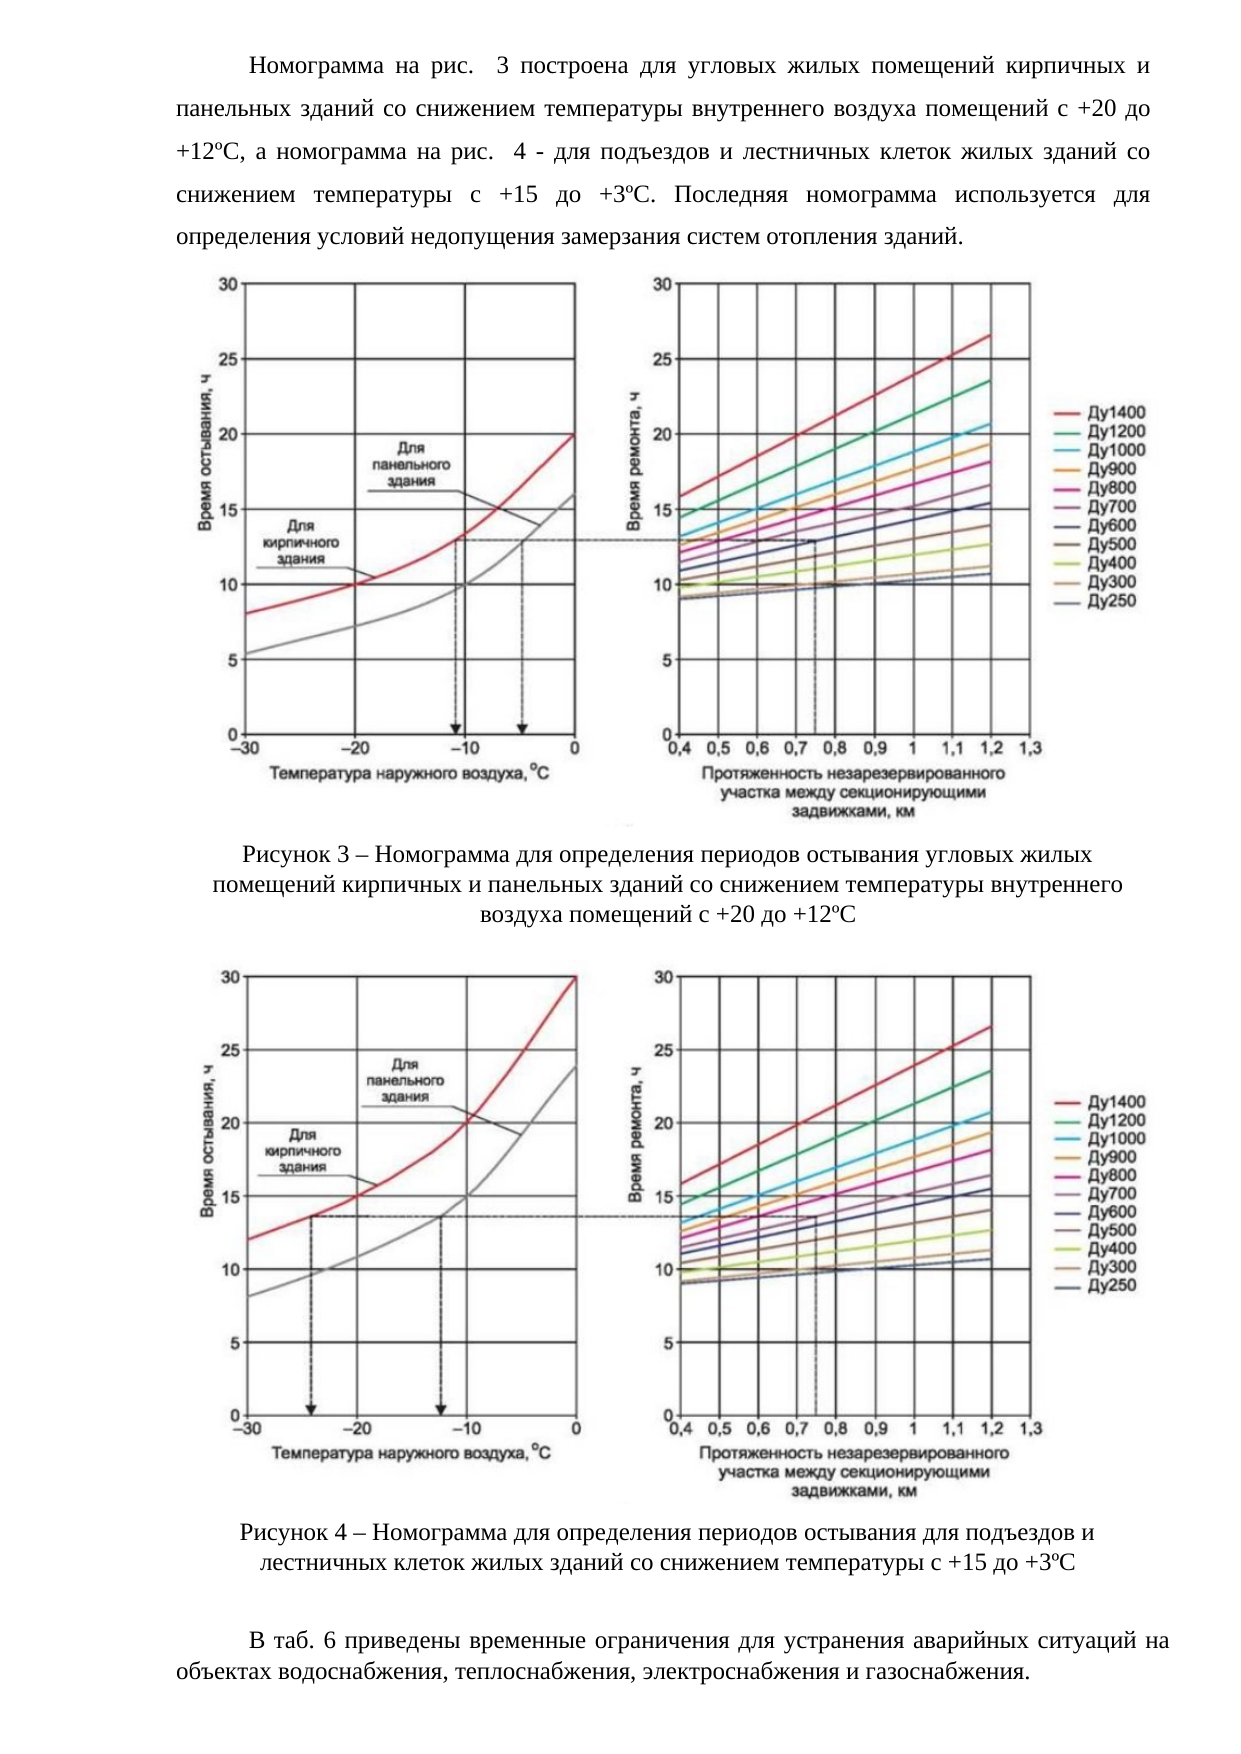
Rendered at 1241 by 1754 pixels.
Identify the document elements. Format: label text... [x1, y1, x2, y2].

text Номограмма на рис. 3 построена для угловых жилых помещений кирпичных и панельных зданий со снижением температуры внутреннего воздуха помещений с +20 до +12ºС, а номограмма на рис. 4 - для подъездов и лестничных клеток жилых зданий со снижением температуры с +15 до +3ºС. Последняя номограмма используется для определения условий недопущения замерзания систем отопления зданий. [176, 50, 1151, 250]
text Рисунок 3 – Номограмма для определения периодов остывания угловых жилых помещений кирпичных и панельных зданий со снижением температуры внутреннего воздуха помещений с +20 до +12ºС [177, 839, 1158, 927]
text В таб. 6 приведены временные ограничения для устранения аварийных ситуаций на объектах водоснабжения, теплоснабжения, электроснабжения и газоснабжения. [176, 1625, 1170, 1685]
picture [184, 960, 1159, 1504]
text Рисунок 4 – Номограмма для определения периодов остывания для подъездов и лестничных клеток жилых зданий со снижением температуры с +15 до +3ºС [231, 1517, 1103, 1576]
picture [184, 264, 1159, 827]
